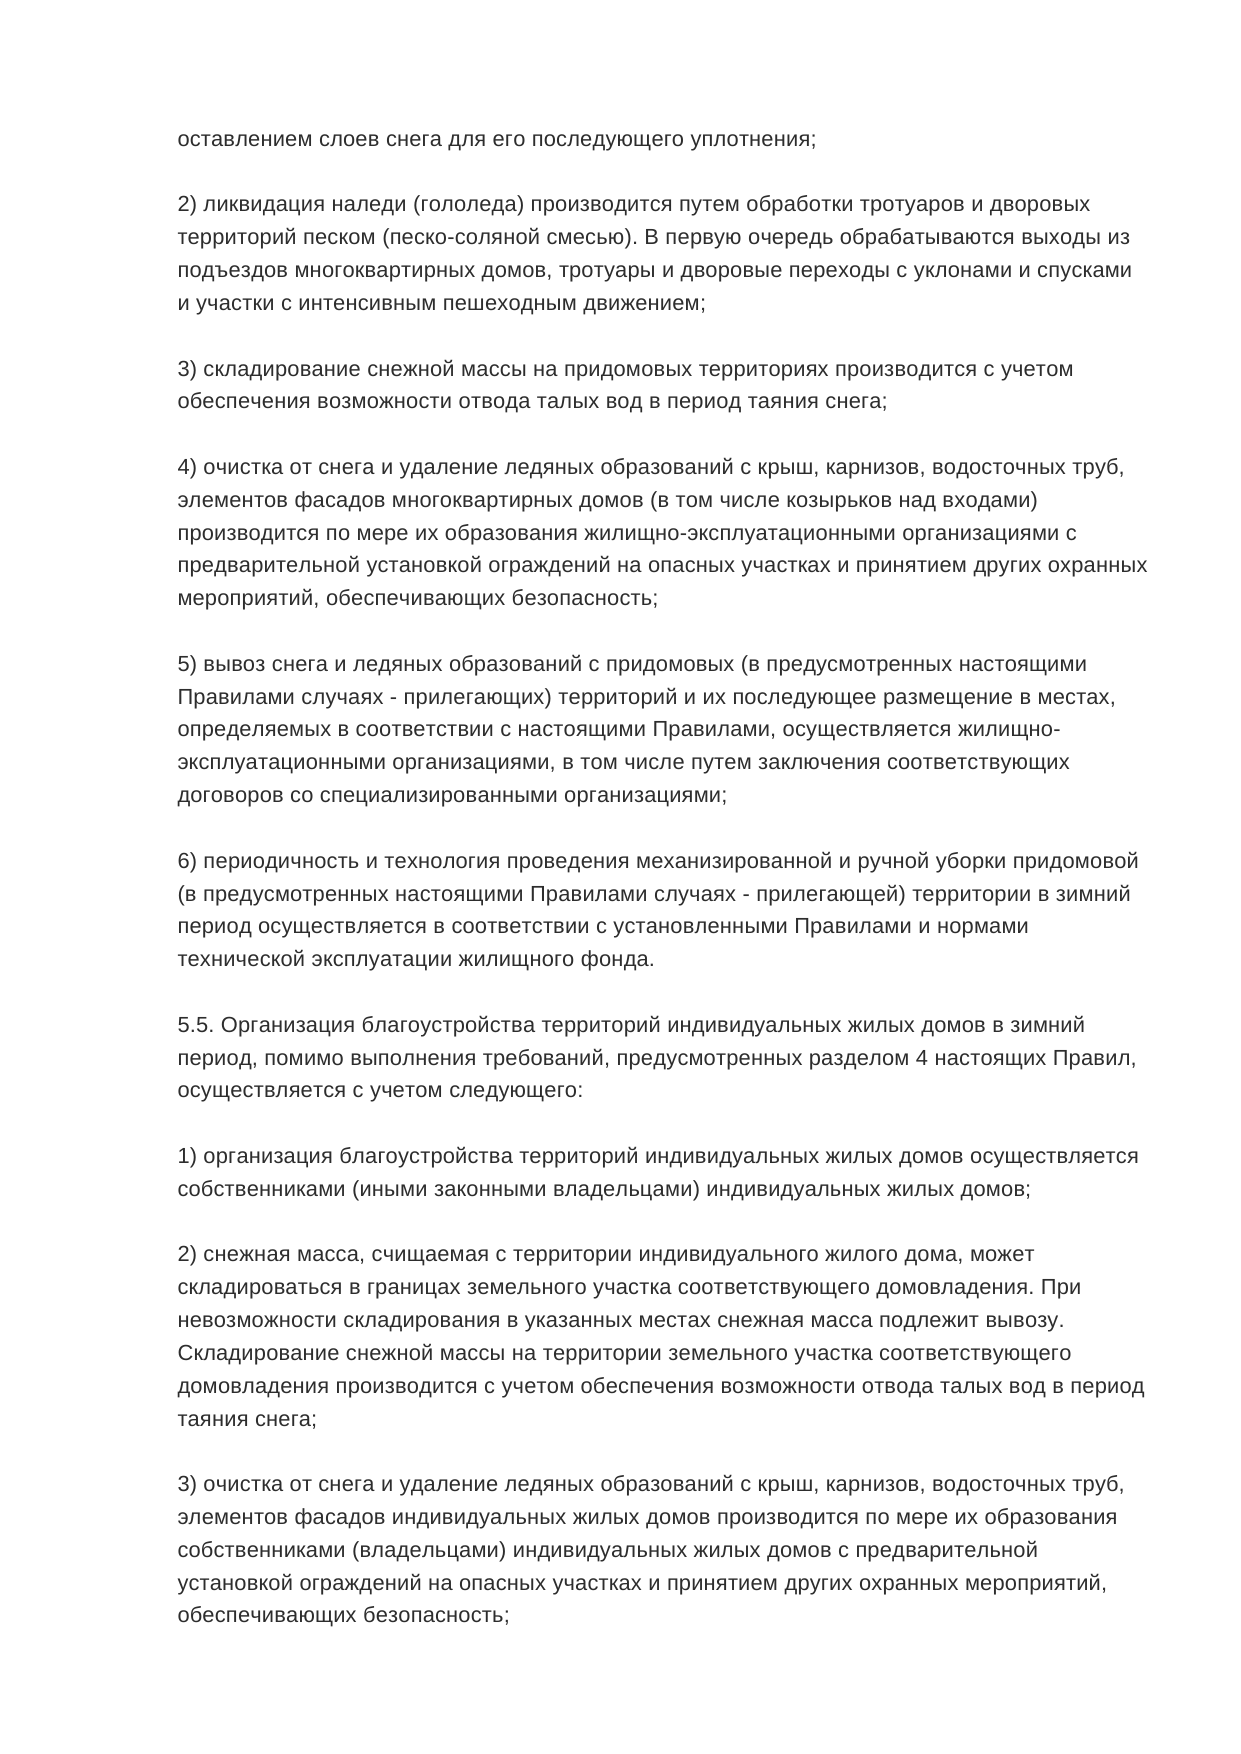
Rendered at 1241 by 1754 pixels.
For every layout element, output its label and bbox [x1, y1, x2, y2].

text [177, 348, 1152, 1627]
text [177, 118, 1152, 348]
